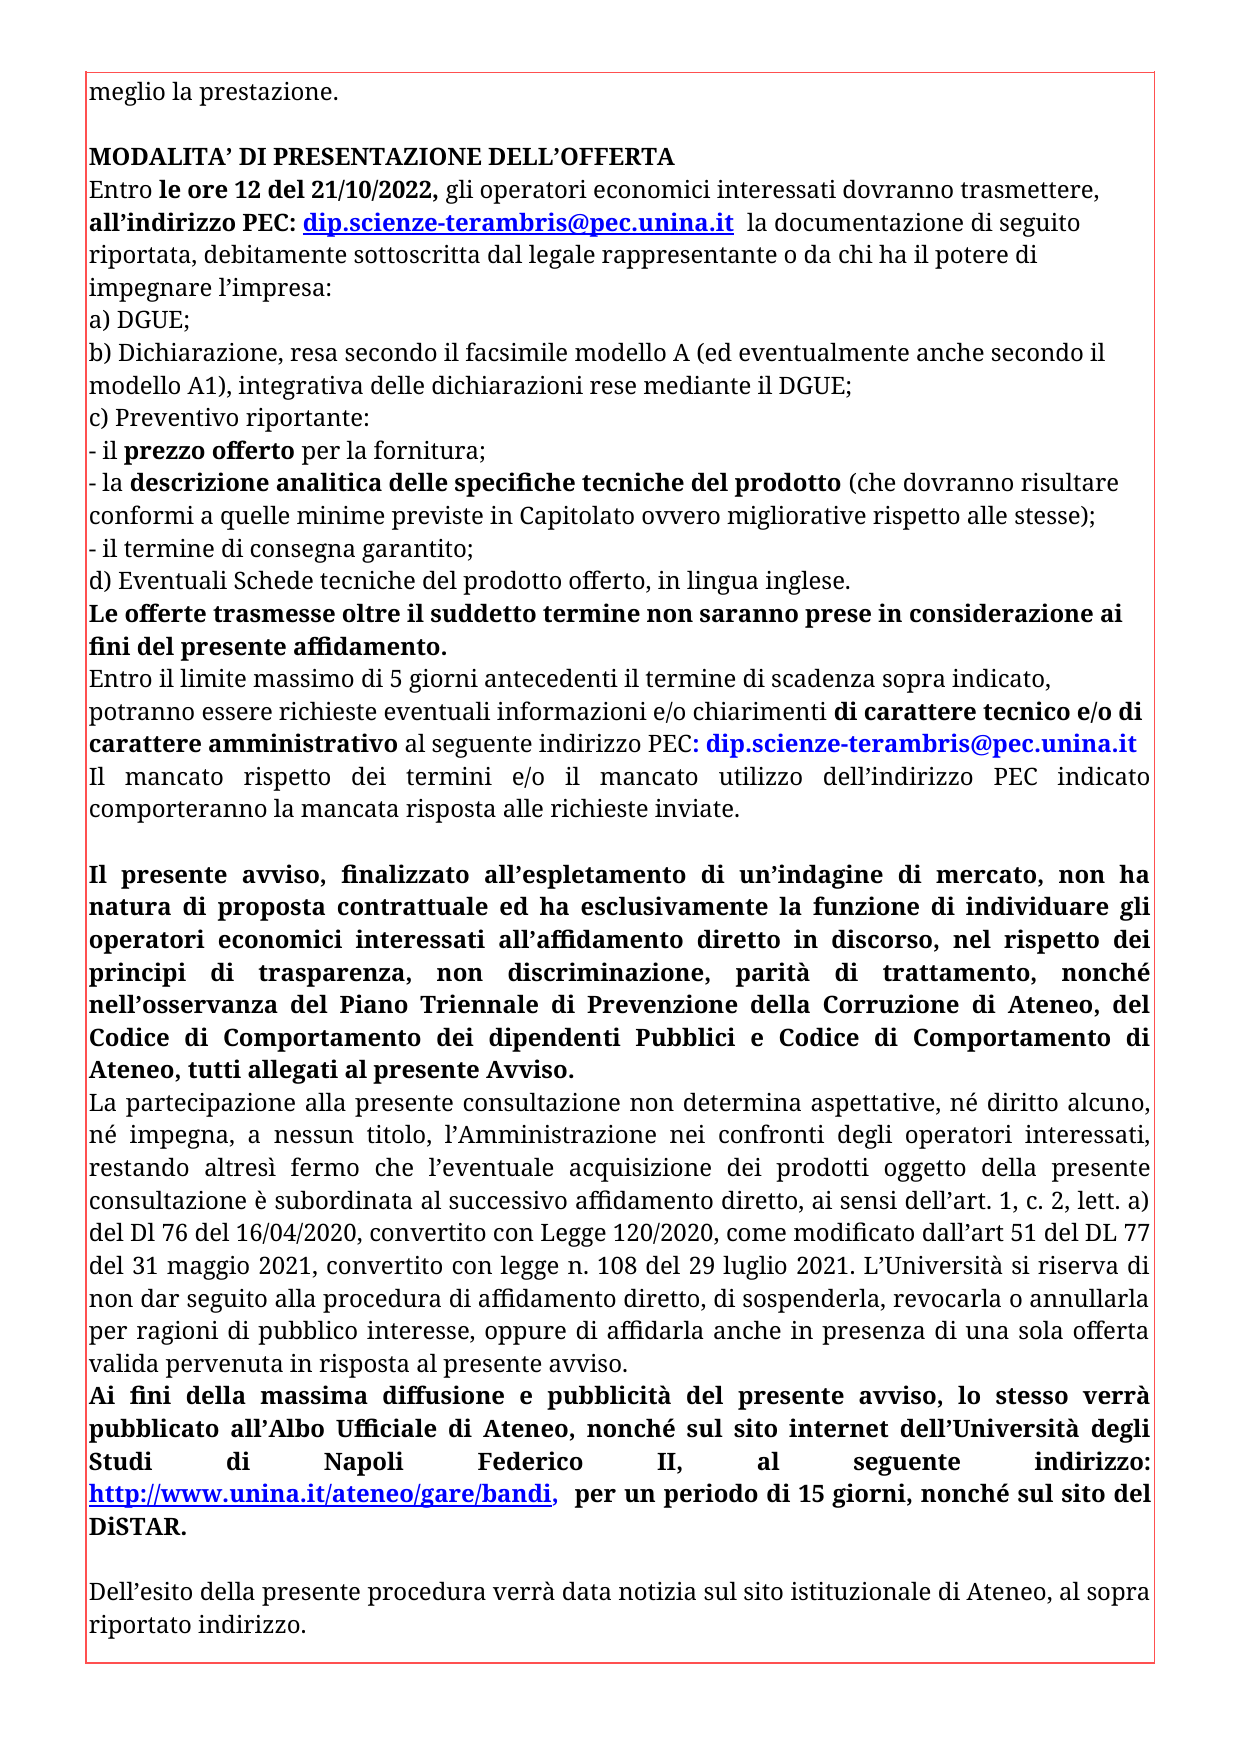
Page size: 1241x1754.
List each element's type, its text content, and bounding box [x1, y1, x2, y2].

text - il termine di consegna garantito; [89, 531, 1152, 564]
text Le offerte trasmesse oltre il suddetto termine non saranno prese in considerazione ai fini del presente affidamento. [89, 597, 1152, 662]
text Il mancato rispetto dei termini e/o il mancato utilizzo dell’indirizzo PEC indicato comporteranno la mancata risposta alle richieste inviate. [89, 760, 1152, 825]
text Ai fini della massima diffusione e pubblicità del presente avviso, lo stesso verrà pubblicato all’Albo Ufficiale di Ateneo, nonché sul sito internet dell’Università degli Studi di Napoli Federico II, al seguente indirizzo: http://www.unina.it/ateneo/gare/bandi, per un periodo di 15 giorni, nonché sul sito del DiSTAR. [89, 1379, 1152, 1542]
text - la descrizione analitica delle specifiche tecniche del prodotto (che dovranno risultare conformi a quelle minime previste in Capitolato ovvero migliorative rispetto alle stesse); [89, 466, 1152, 531]
text b) Dichiarazione, resa secondo il facsimile modello A (ed eventualmente anche secondo il modello A1), integrativa delle dichiarazioni rese mediante il DGUE; [89, 336, 1152, 401]
text Il presente avviso, finalizzato all’espletamento di un’indagine di mercato, non ha natura di proposta contrattuale ed ha esclusivamente la funzione di individuare gli operatori economici interessati all’affidamento diretto in discorso, nel rispetto dei principi di trasparenza, non discriminazione, parità di trattamento, nonché nell’osservanza del Piano Triennale di Prevenzione della Corruzione di Ateneo, del Codice di Comportamento dei dipendenti Pubblici e Codice di Comportamento di Ateneo, tutti allegati al presente Avviso. [89, 857, 1152, 1086]
text MODALITA’ DI PRESENTAZIONE DELL’OFFERTA [89, 140, 1152, 173]
text Entro le ore 12 del 21/10/2022, gli operatori economici interessati dovranno trasmettere, all’indirizzo PEC: dip.scienze-terambris@pec.unina.it la documentazione di seguito riportata, debitamente sottoscritta dal legale rappresentante o da chi ha il potere di impegnare l’impresa: [89, 173, 1152, 303]
text d) Eventuali Schede tecniche del prodotto offerto, in lingua inglese. [89, 564, 1152, 597]
text La partecipazione alla presente consultazione non determina aspettative, né diritto alcuno, né impegna, a nessun titolo, l’Amministrazione nei confronti degli operatori interessati, restando altresì fermo che l’eventuale acquisizione dei prodotti oggetto della presente consultazione è subordinata al successivo affidamento diretto, ai sensi dell’art. 1, c. 2, lett. a) del Dl 76 del 16/04/2020, convertito con Legge 120/2020, come modificato dall’art 51 del DL 77 del 31 maggio 2021, convertito con legge n. 108 del 29 luglio 2021. L’Università si riserva di non dar seguito alla procedura di affidamento diretto, di sospenderla, revocarla o annullarla per ragioni di pubblico interesse, oppure di affidarla anche in presenza di una sola offerta valida pervenuta in risposta al presente avviso. [89, 1086, 1152, 1379]
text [89, 75, 1152, 108]
text a) DGUE; [89, 303, 1152, 336]
text c) Preventivo riportante: [89, 401, 1152, 434]
text - il prezzo offerto per la fornitura; [89, 434, 1152, 466]
text Dell’esito della presente procedura verrà data notizia sul sito istituzionale di Ateneo, al sopra riportato indirizzo. [89, 1575, 1152, 1640]
text Entro il limite massimo di 5 giorni antecedenti il termine di scadenza sopra indicato, potranno essere richieste eventuali informazioni e/o chiarimenti di carattere tecnico e/o di carattere amministrativo al seguente indirizzo PEC: dip.scienze-terambris@pec.unina.it [89, 662, 1152, 760]
